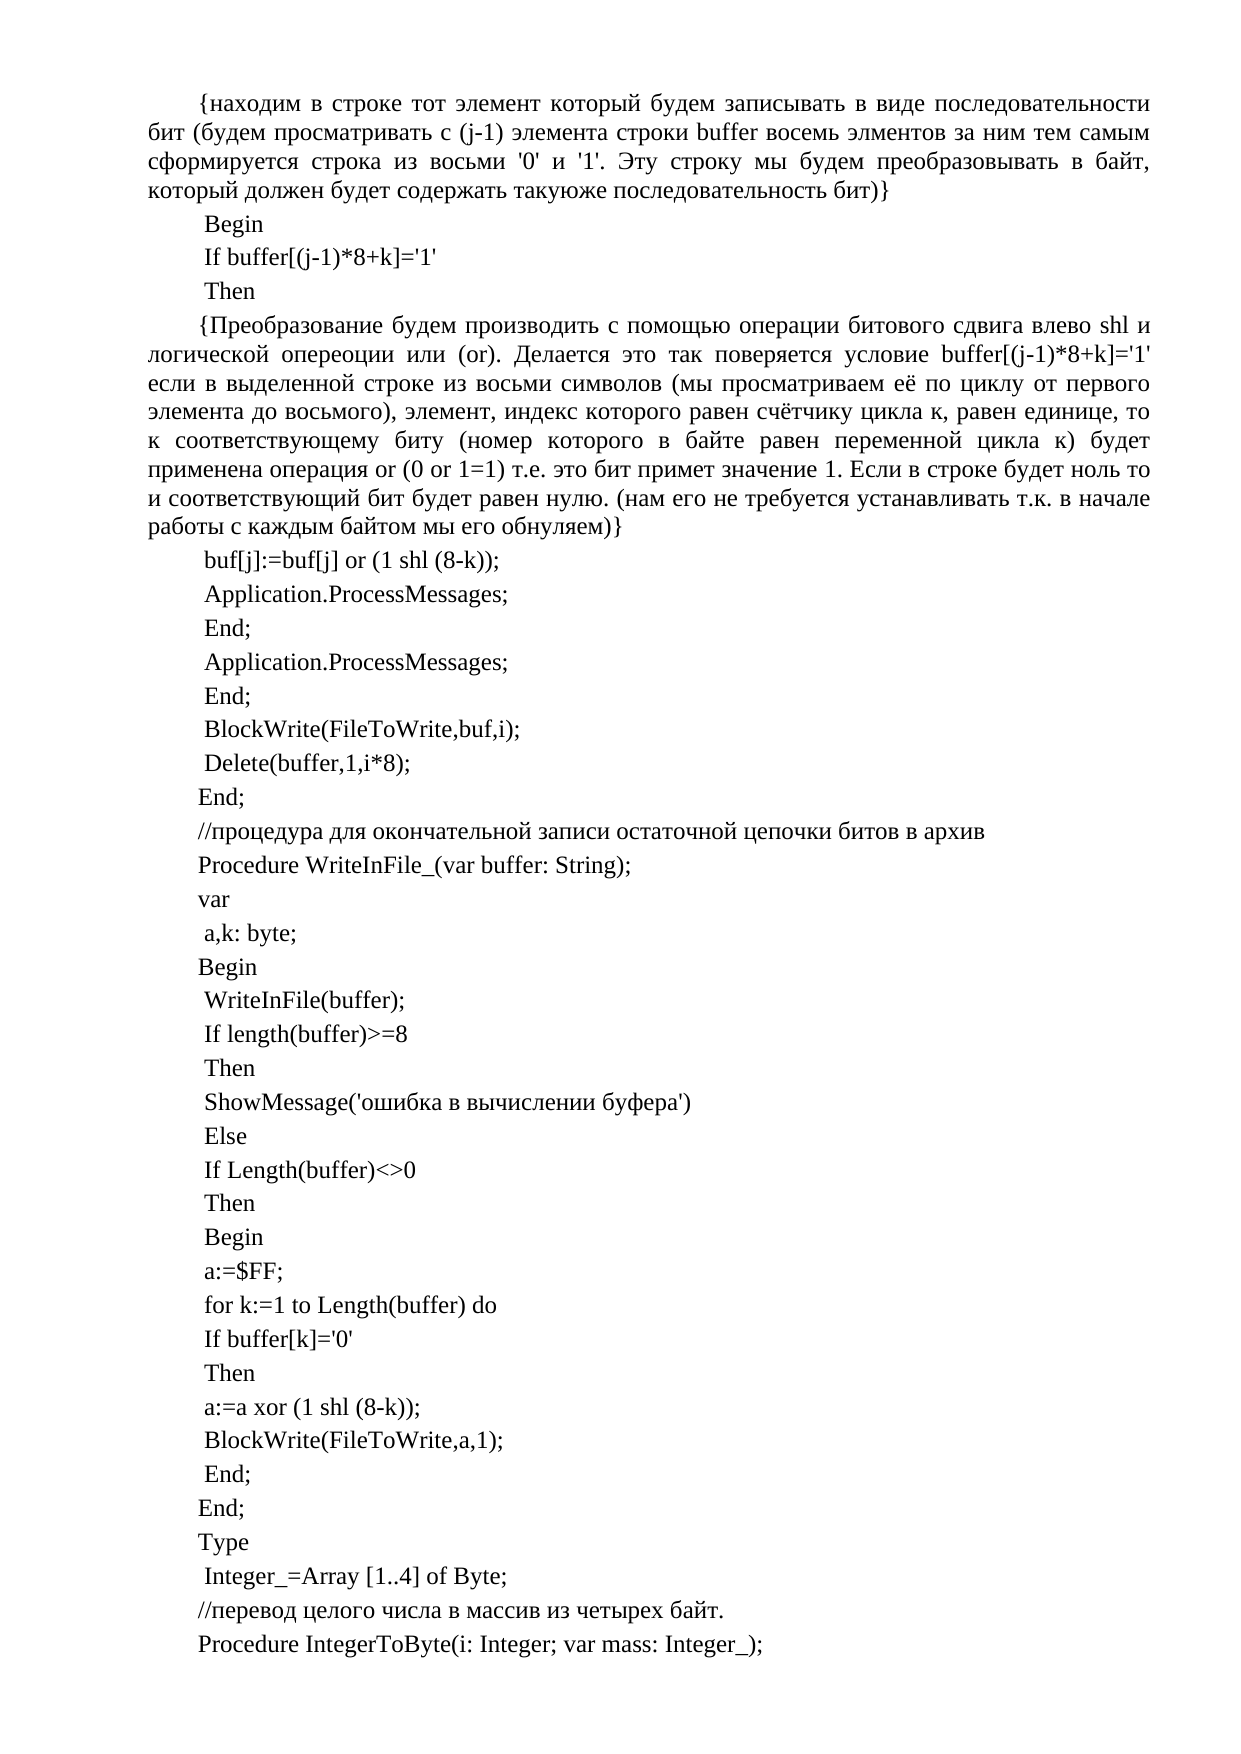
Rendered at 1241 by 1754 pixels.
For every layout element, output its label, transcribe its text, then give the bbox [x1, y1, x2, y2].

text If buffer[(j-1)*8+k]='1' [148, 242, 1152, 271]
text Integer_=Array [1..4] of Byte; [148, 1561, 1152, 1590]
text If buffer[k]='0' [148, 1324, 1152, 1353]
text Then [148, 276, 1152, 305]
text End; [148, 782, 1152, 811]
text Delete(buffer,1,i*8); [148, 748, 1152, 777]
text Procedure IntegerToByte(i: Integer; var mass: Integer_); [148, 1629, 1152, 1657]
text for k:=1 to Length(buffer) do [148, 1290, 1152, 1319]
text Application.ProcessMessages; [148, 647, 1152, 676]
text BlockWrite(FileToWrite,a,1); [148, 1426, 1152, 1454]
text Type [148, 1527, 1152, 1556]
text WriteInFile(buffer); [148, 985, 1152, 1014]
text Then [148, 1188, 1152, 1217]
text If Length(buffer)<>0 [148, 1155, 1152, 1183]
text Then [148, 1053, 1152, 1082]
text var [148, 884, 1152, 913]
text a:=a xor (1 shl (8-k)); [148, 1392, 1152, 1420]
text Then [148, 1358, 1152, 1387]
text End; [148, 1459, 1152, 1488]
text End; [148, 681, 1152, 709]
text ShowMessage('ошибка в вычислении буфера') [148, 1087, 1152, 1116]
text End; [148, 613, 1152, 642]
text Begin [148, 1222, 1152, 1251]
text If length(buffer)>=8 [148, 1019, 1152, 1048]
text {Преобразование будем производить с помощью операции битового сдвига влево shl и логической опереоции или (or). Делается это так поверяется условие buffer[(j-1)*8+k]='1' если в выделенной строке из восьми символов (мы просматриваем её по циклу от первого элемента до восьмого), элемент, индекс которого равен счётчику цикла к, равен единице, то к соответствующему биту (номер которого в байте равен переменной цикла к) будет применена операция or (0 or 1=1) т.е. это бит примет значение 1. Если в строке будет ноль то и соответствующий бит будет равен нулю. (нам его не требуется устанавливать т.к. в начале работы с каждым байтом мы его обнуляем)} [148, 310, 1152, 540]
text Begin [148, 209, 1152, 237]
text a,k: byte; [148, 918, 1152, 946]
text Procedure WriteInFile_(var buffer: String); [148, 850, 1152, 879]
text {находим в строке тот элемент который будем записывать в виде последовательности бит (будем просматривать с (j-1) элемента строки buffer восемь элментов за ним тем самым сформируется строка из восьми '0' и '1'. Эту строку мы будем преобразовывать в байт, который должен будет содержать такуюже последовательность бит)} [148, 88, 1152, 203]
text a:=$FF; [148, 1256, 1152, 1285]
text BlockWrite(FileToWrite,buf,i); [148, 714, 1152, 743]
text End; [148, 1493, 1152, 1522]
text //перевод целого числа в массив из четырех байт. [148, 1595, 1152, 1623]
text //процедура для окончательной записи остаточной цепочки битов в архив [148, 816, 1152, 845]
text Else [148, 1121, 1152, 1149]
text Begin [148, 952, 1152, 980]
text Application.ProcessMessages; [148, 579, 1152, 608]
text buf[j]:=buf[j] or (1 shl (8-k)); [148, 545, 1152, 574]
